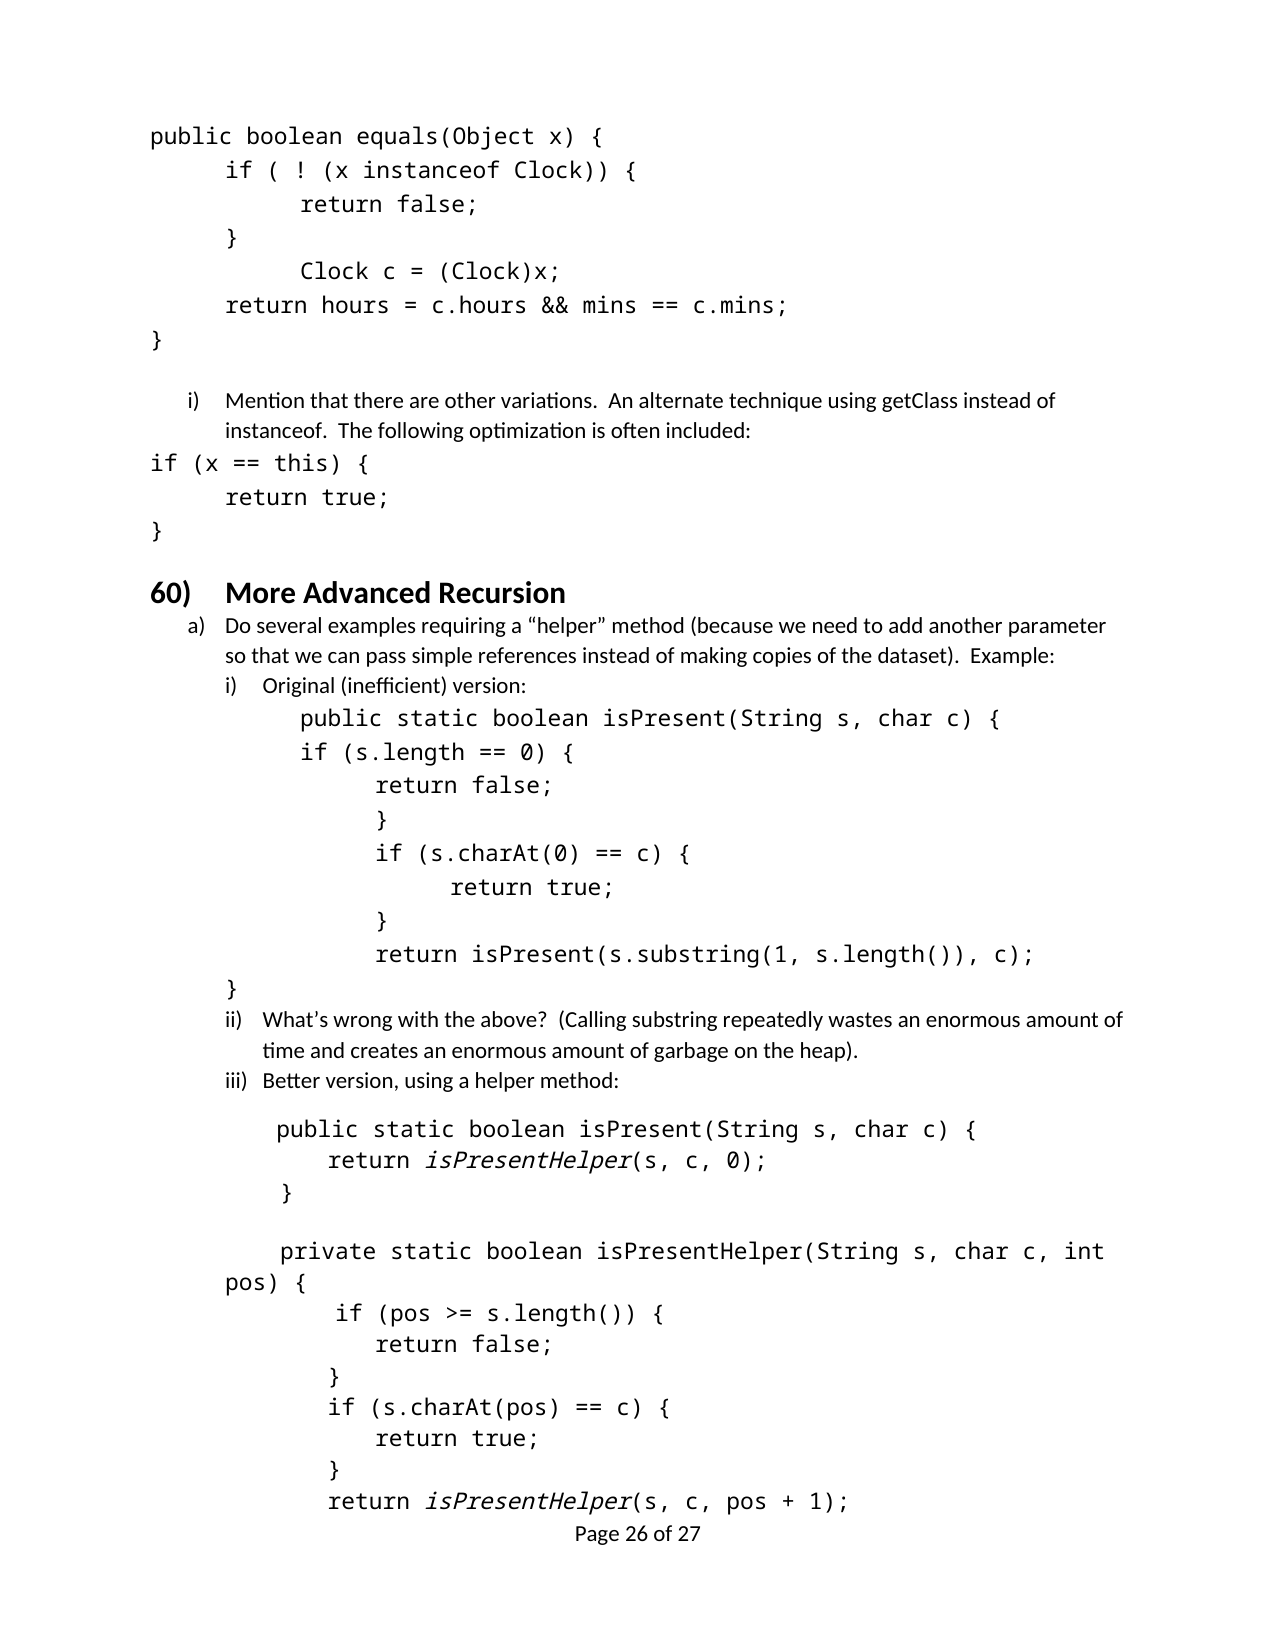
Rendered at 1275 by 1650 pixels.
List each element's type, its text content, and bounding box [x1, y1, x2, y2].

list Original (inefficient) version: [225, 672, 1125, 700]
list Do several examples requiring a “helper” method (because we need to add another parameter so that we can pass simple references instead of making copies of the dataset). Example: [187, 611, 1125, 669]
text return isPresentHelper(s, c, pos + 1); [225, 1485, 1125, 1516]
text if (s.length == 0) { [150, 736, 1125, 767]
text if (pos >= s.length()) { [225, 1297, 1125, 1328]
text } [150, 221, 1125, 252]
text } [150, 972, 1125, 1003]
text return true; [300, 871, 1125, 902]
text return isPresentHelper(s, c, 0); [225, 1144, 1125, 1175]
text return true; [150, 481, 1125, 512]
list What’s wrong with the above? (Calling substring repeatedly wastes an enormous amount of time and creates an enormous amount of garbage on the heap). [225, 1006, 1125, 1064]
subtitle More Advanced Recursion [150, 573, 1125, 611]
text return false; [225, 1328, 1125, 1360]
text Clock c = (Clock)x; [225, 255, 1125, 286]
text public boolean equals(Object x) { [150, 120, 1125, 151]
text if (x == this) { [150, 447, 1125, 478]
text } [300, 803, 1125, 834]
text return true; [225, 1422, 1125, 1453]
text } [225, 1175, 1125, 1207]
text return isPresent(s.substring(1, s.length()), c); [300, 938, 1125, 969]
text if ( ! (x instanceof Clock)) { [150, 154, 1125, 185]
text private static boolean isPresentHelper(String s, char c, int pos) { [225, 1235, 1125, 1297]
text return false; [150, 769, 1125, 801]
text } [225, 1453, 1125, 1485]
text public static boolean isPresent(String s, char c) { [187, 1113, 1125, 1144]
text } [300, 904, 1125, 936]
list Mention that there are other variations. An alternate technique using getClass instead of instanceof. The following optimization is often included: [187, 386, 1125, 445]
text public static boolean isPresent(String s, char c) { [225, 702, 1125, 733]
text return hours = c.hours && mins == c.mins; [150, 289, 1125, 320]
list Better version, using a helper method: [225, 1066, 1125, 1094]
text } [150, 322, 1125, 354]
text } [150, 514, 1125, 546]
text } [225, 1360, 1125, 1391]
text return false; [150, 187, 1125, 219]
text if (s.charAt(0) == c) { [300, 837, 1125, 868]
text if (s.charAt(pos) == c) { [225, 1391, 1125, 1422]
